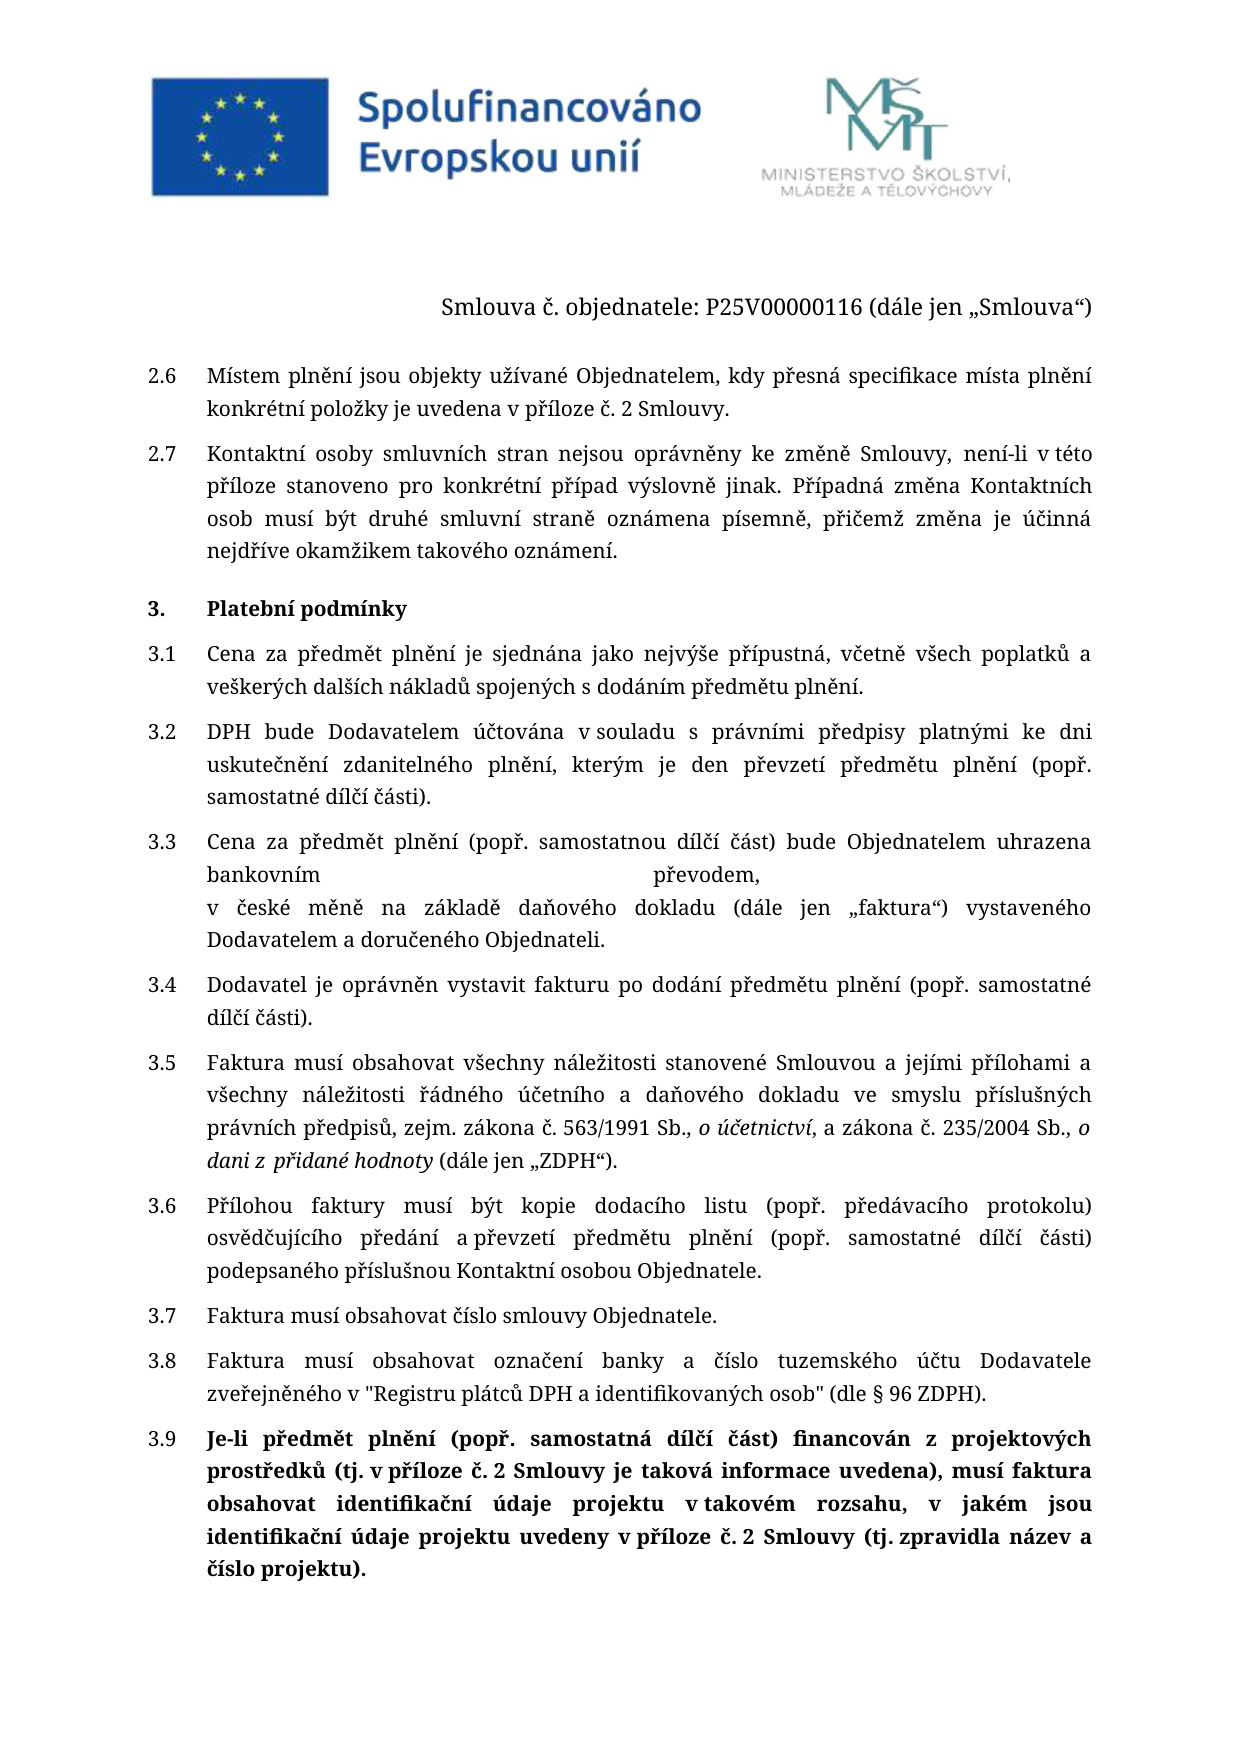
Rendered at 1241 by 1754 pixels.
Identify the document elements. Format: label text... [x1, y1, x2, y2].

list Místem plnění jsou objekty užívané Objednatelem, kdy přesná specifikace místa plnění konkrétní položky je uvedena v příloze č. 2 Smlouvy. [148, 361, 1093, 422]
list Dodavatel je oprávněn vystavit fakturu po dodání předmětu plnění (popř. samostatné dílčí části). [148, 970, 1093, 1031]
list Kontaktní osoby smluvních stran nejsou oprávněny ke změně Smlouvy, není-li v této příloze stanoveno pro konkrétní případ výslovně jinak. Případná změna Kontaktních osob musí být druhé smluvní straně oznámena písemně, přičemž změna je účinná nejdříve okamžikem takového oznámení. [148, 439, 1093, 565]
list Faktura musí obsahovat označení banky a číslo tuzemského účtu Dodavatele zveřejněného v "Registru plátců DPH a identifikovaných osob" (dle § 96 ZDPH). [148, 1346, 1093, 1407]
list Cena za předmět plnění (popř. samostatnou dílčí část) bude Objednatelem uhrazena bankovním převodem, v české měně na základě daňového dokladu (dále jen „faktura“) vystaveného Dodavatelem a doručeného Objednateli. [148, 827, 1093, 954]
list Přílohou faktury musí být kopie dodacího listu (popř. předávacího protokolu) osvědčujícího předání a převzetí předmětu plnění (popř. samostatné dílčí části) podepsaného příslušnou Kontaktní osobou Objednatele. [148, 1191, 1093, 1284]
list Faktura musí obsahovat číslo smlouvy Objednatele. [148, 1301, 1093, 1330]
list Je-li předmět plnění (popř. samostatná dílčí část) financován z projektových prostředků (tj. v příloze č. 2 Smlouvy je taková informace uvedena), musí faktura obsahovat identifikační údaje projektu v takovém rozsahu, v jakém jsou identifikační údaje projektu uvedeny v příloze č. 2 Smlouvy (tj. zpravidla název a číslo projektu). [148, 1424, 1093, 1583]
list Faktura musí obsahovat všechny náležitosti stanovené Smlouvou a jejími přílohami a všechny náležitosti řádného účetního a daňového dokladu ve smyslu příslušných právních předpisů, zejm. zákona č. 563/1991 Sb., o účetnictví, a zákona č. 235/2004 Sb., o dani z přidané hodnoty (dále jen „ZDPH“). [148, 1048, 1093, 1174]
picture [147, 73, 1012, 202]
list Platební podmínky [148, 594, 1093, 623]
list DPH bude Dodavatelem účtována v souladu s právními předpisy platnými ke dni uskutečnění zdanitelného plnění, kterým je den převzetí předmětu plnění (popř. samostatné dílčí části). [148, 717, 1093, 811]
list Cena za předmět plnění je sjednána jako nejvýše přípustná, včetně všech poplatků a veškerých dalších nákladů spojených s dodáním předmětu plnění. [148, 639, 1093, 700]
